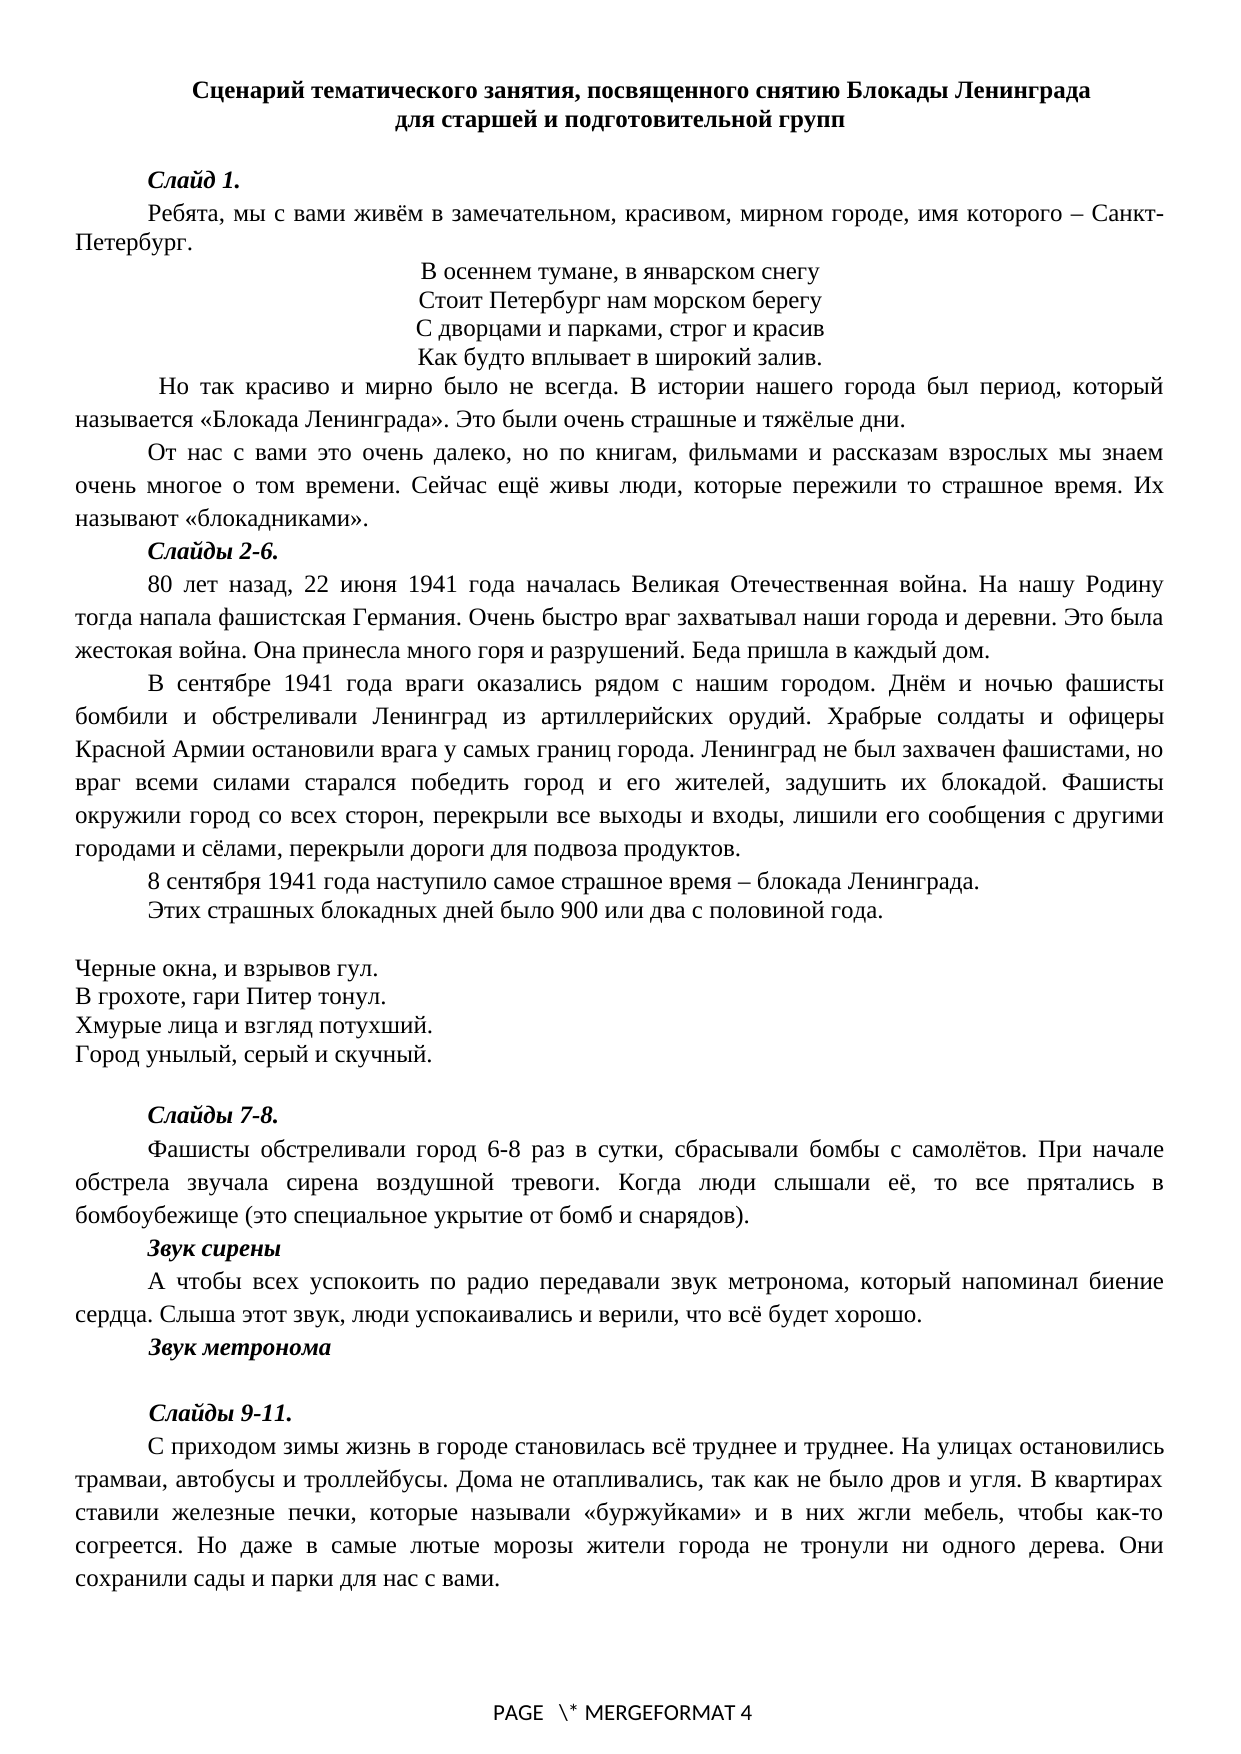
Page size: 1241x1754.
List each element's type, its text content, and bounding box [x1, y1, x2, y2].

list От нас с вами это очень далеко, но по книгам, фильмами и рассказам взрослых мы знаем очень многое о том времени. Сейчас ещё живы люди, которые пережили то страшное время. Их называют «блокадниками». [75, 437, 1165, 532]
list 80 лет назад, 22 июня 1941 года началась Великая Отечественная война. На нашу Родину тогда напала фашистская Германия. Очень быстро враг захватывал наши города и деревни. Это была жестокая война. Она принесла много горя и разрушений. Беда пришла в каждый дом. [75, 569, 1165, 664]
list Фашисты обстреливали город 6-8 раз в сутки, сбрасывали бомбы с самолётов. При начале обстрела звучала сирена воздушной тревоги. Когда люди слышали её, то все прятались в бомбоубежище (это специальное укрытие от бомб и снарядов). [75, 1134, 1165, 1228]
text Как будто вплывает в широкий залив. [75, 342, 1165, 371]
text С дворцами и парками, строг и красив [75, 313, 1165, 342]
list В сентябре 1941 года враги оказались рядом с нашим городом. Днём и ночью фашисты бомбили и обстреливали Ленинград из артиллерийских орудий. Храбрые солдаты и офицеры Красной Армии остановили врага у самых границ города. Ленинград не был захвачен фашистами, но враг всеми силами старался победить город и его жителей, задушить их блокадой. Фашисты окружили город со всех сторон, перекрыли все выходы и входы, лишили его сообщения с другими городами и сёлами, перекрыли дороги для подвоза продуктов. [75, 668, 1165, 862]
list Этих страшных блокадных дней было 900 или два с половиной года. [75, 895, 1165, 924]
list Но так красиво и мирно было не всегда. В истории нашего города был период, который называется «Блокада Ленинграда». Это были очень страшные и тяжёлые дни. [75, 371, 1165, 433]
list Слайды 9-11. [75, 1398, 1165, 1427]
list 8 сентября 1941 года наступило самое страшное время – блокада Ленинграда. [75, 866, 1165, 895]
text В грохоте, гари Питер тонул. [75, 981, 1165, 1010]
text Стоит Петербург нам морском берегу [75, 285, 1165, 313]
list С приходом зимы жизнь в городе становилась всё труднее и труднее. На улицах остановились трамваи, автобусы и троллейбусы. Дома не отапливались, так как не было дров и угля. В квартирах ставили железные печки, которые называли «буржуйками» и в них жгли мебель, чтобы как-то согреется. Но даже в самые лютые морозы жители города не тронули ни одного дерева. Они сохранили сады и парки для нас с вами. [75, 1431, 1165, 1592]
list Слайды 2-6. [75, 536, 1165, 565]
text Черные окна, и взрывов гул. [75, 953, 1165, 981]
list Слайд 1. [75, 166, 1165, 194]
list А чтобы всех успокоить по радио передавали звук метронома, который напоминал биение сердца. Слыша этот звук, люди успокаивались и верили, что всё будет хорошо. [75, 1266, 1165, 1327]
list Звук сирены [75, 1233, 1165, 1261]
text Сценарий тематического занятия, посвященного снятию Блокады Ленинграда [75, 75, 1165, 104]
list Слайды 7-8. [75, 1101, 1165, 1129]
list Ребята, мы с вами живём в замечательном, красивом, мирном городе, имя которого – Санкт-Петербург. [75, 198, 1165, 256]
text Хмурые лица и взгляд потухший. [75, 1010, 1165, 1039]
list для старшей и подготовительной групп [75, 104, 1165, 132]
list Звук метронома [75, 1332, 1165, 1361]
text Город унылый, серый и скучный. [75, 1039, 1165, 1068]
text В осеннем тумане, в январском снегу [75, 256, 1165, 285]
